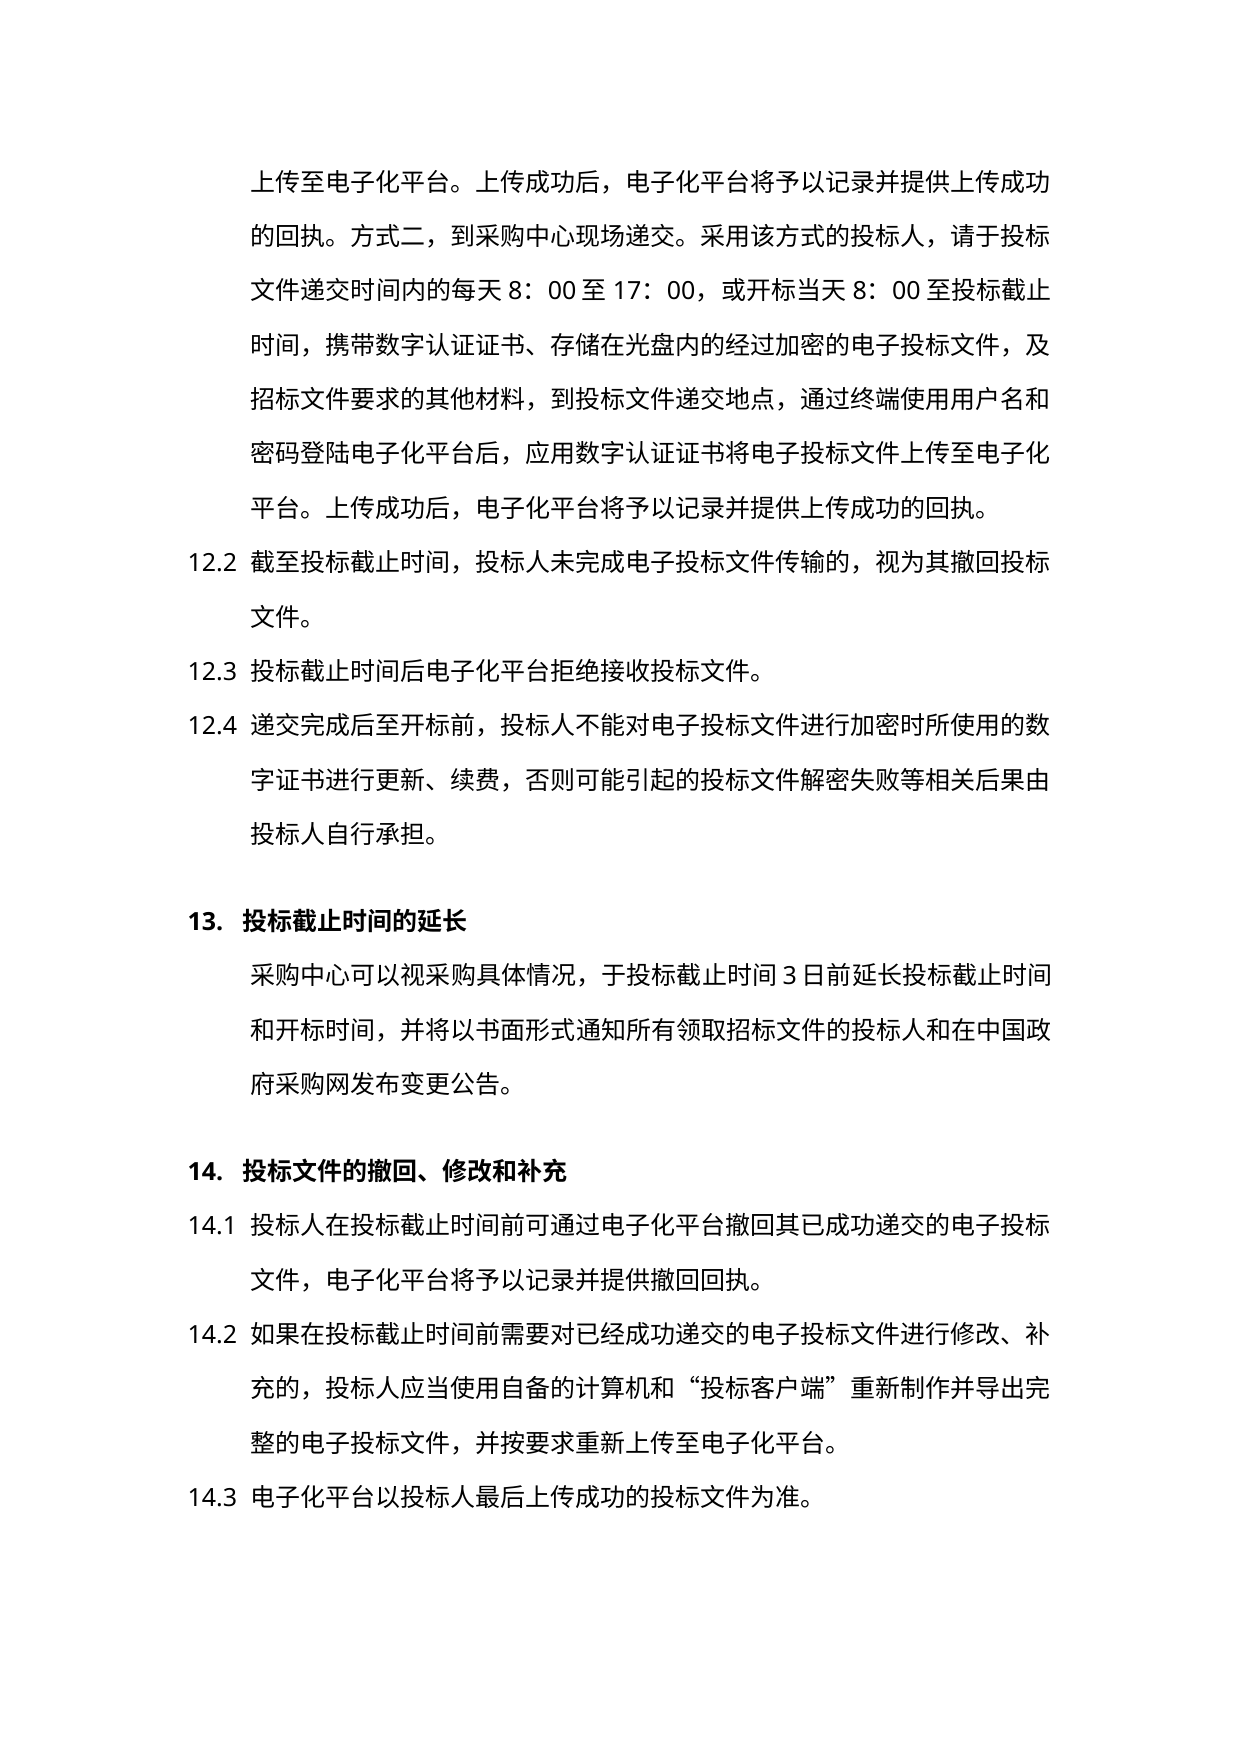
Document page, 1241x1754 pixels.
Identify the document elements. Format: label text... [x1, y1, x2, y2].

text 采购中心可以视采购具体情况，于投标截止时间3日前延长投标截止时间和开标时间，并将以书面形式通知所有领取招标文件的投标人和在中国政府采购网发布变更公告。 [250, 956, 1053, 1101]
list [187, 162, 1053, 524]
list 投标文件的撤回、修改和补充 [187, 1151, 1053, 1188]
list 投标人在投标截止时间前可通过电子化平台撤回其已成功递交的电子投标文件，电子化平台将予以记录并提供撤回回执。 [187, 1206, 1053, 1296]
list 截至投标截止时间，投标人未完成电子投标文件传输的，视为其撤回投标文件。 [187, 543, 1053, 633]
list 投标截止时间后电子化平台拒绝接收投标文件。 [187, 651, 1053, 688]
list 如果在投标截止时间前需要对已经成功递交的电子投标文件进行修改、补充的，投标人应当使用自备的计算机和“投标客户端”重新制作并导出完整的电子投标文件，并按要求重新上传至电子化平台。 [187, 1314, 1053, 1459]
list 电子化平台以投标人最后上传成功的投标文件为准。 [187, 1478, 1053, 1514]
list 递交完成后至开标前，投标人不能对电子投标文件进行加密时所使用的数字证书进行更新、续费，否则可能引起的投标文件解密失败等相关后果由投标人自行承担。 [187, 706, 1053, 851]
list 投标截止时间的延长 [187, 901, 1053, 938]
